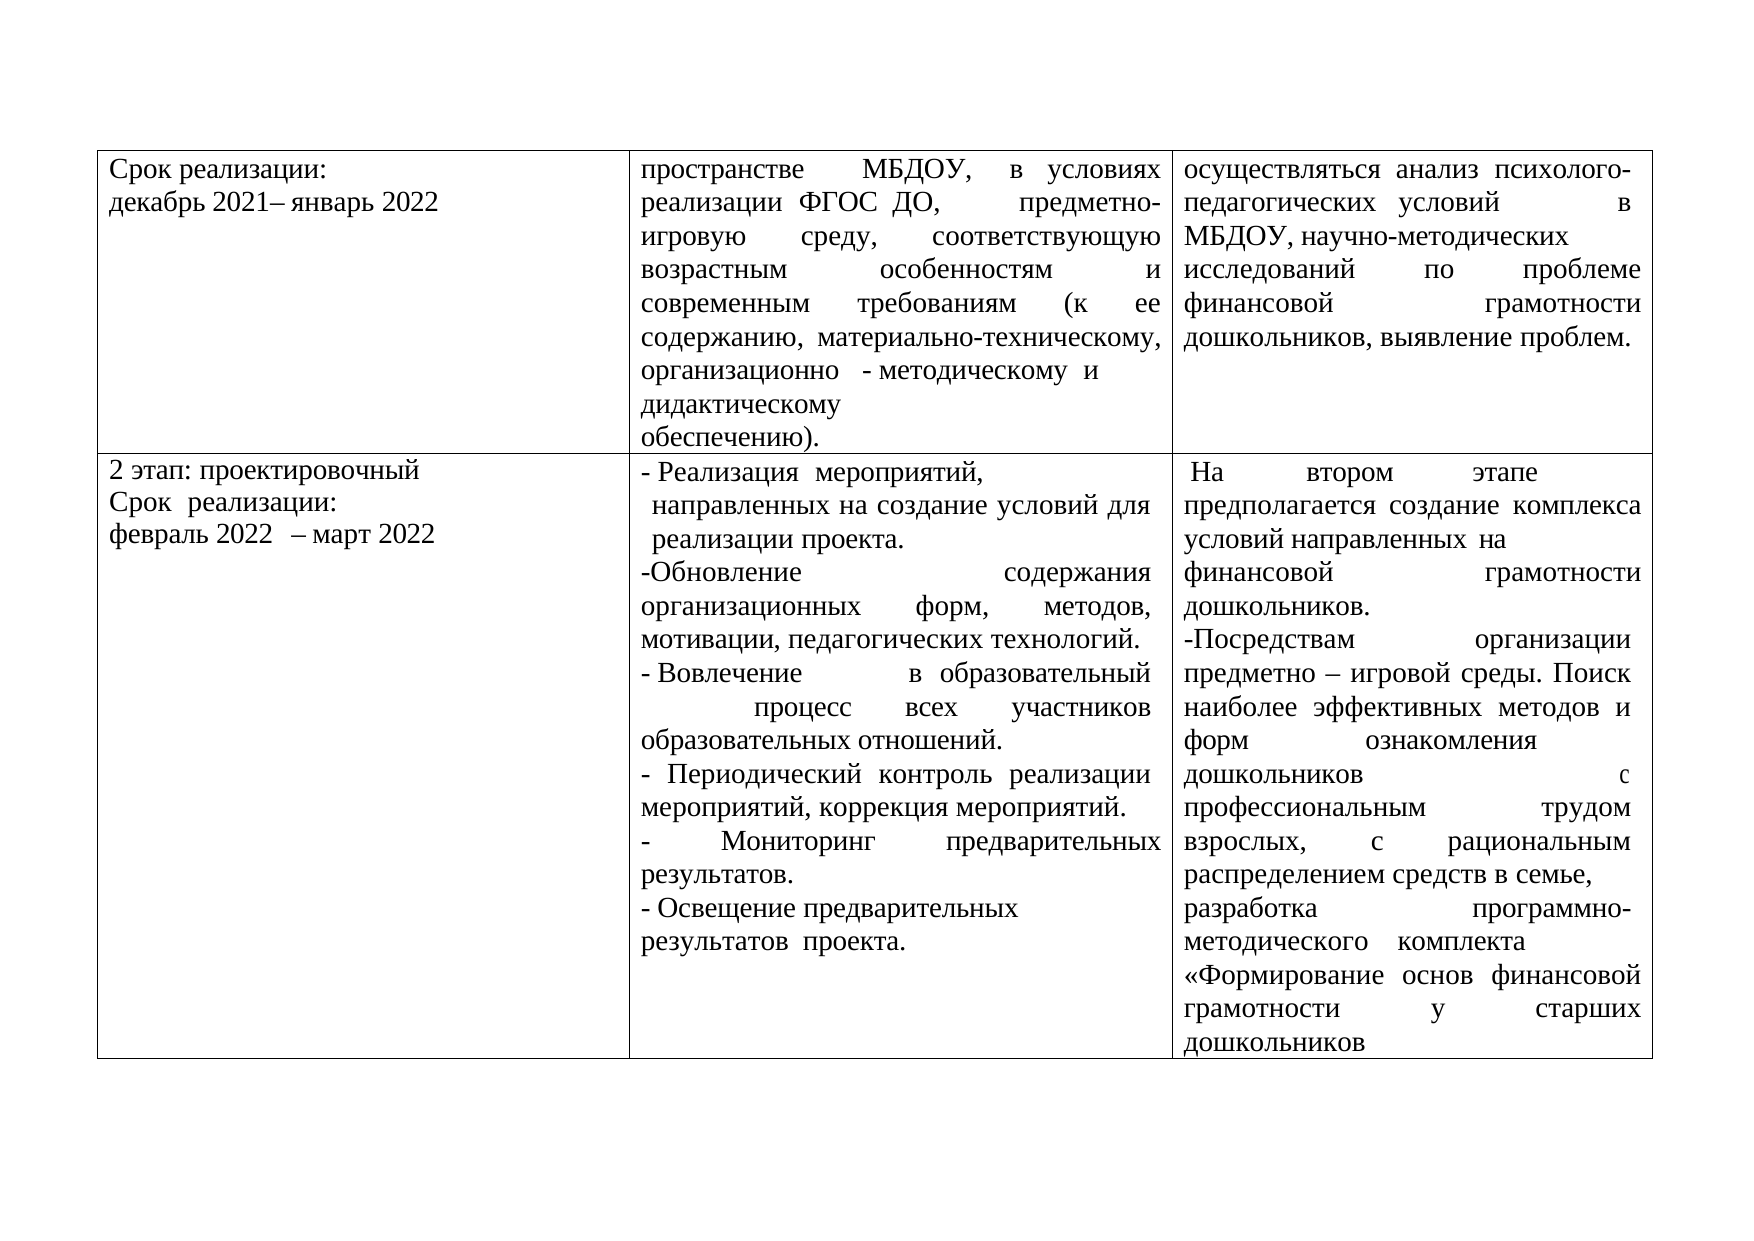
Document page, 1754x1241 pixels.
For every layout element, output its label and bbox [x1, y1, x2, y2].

table_header [98, 151, 629, 453]
table_header [630, 151, 1172, 453]
table_cell [1173, 454, 1652, 1058]
table_cell [98, 454, 629, 1058]
table_cell [630, 454, 1172, 1058]
table_header [1173, 151, 1652, 453]
